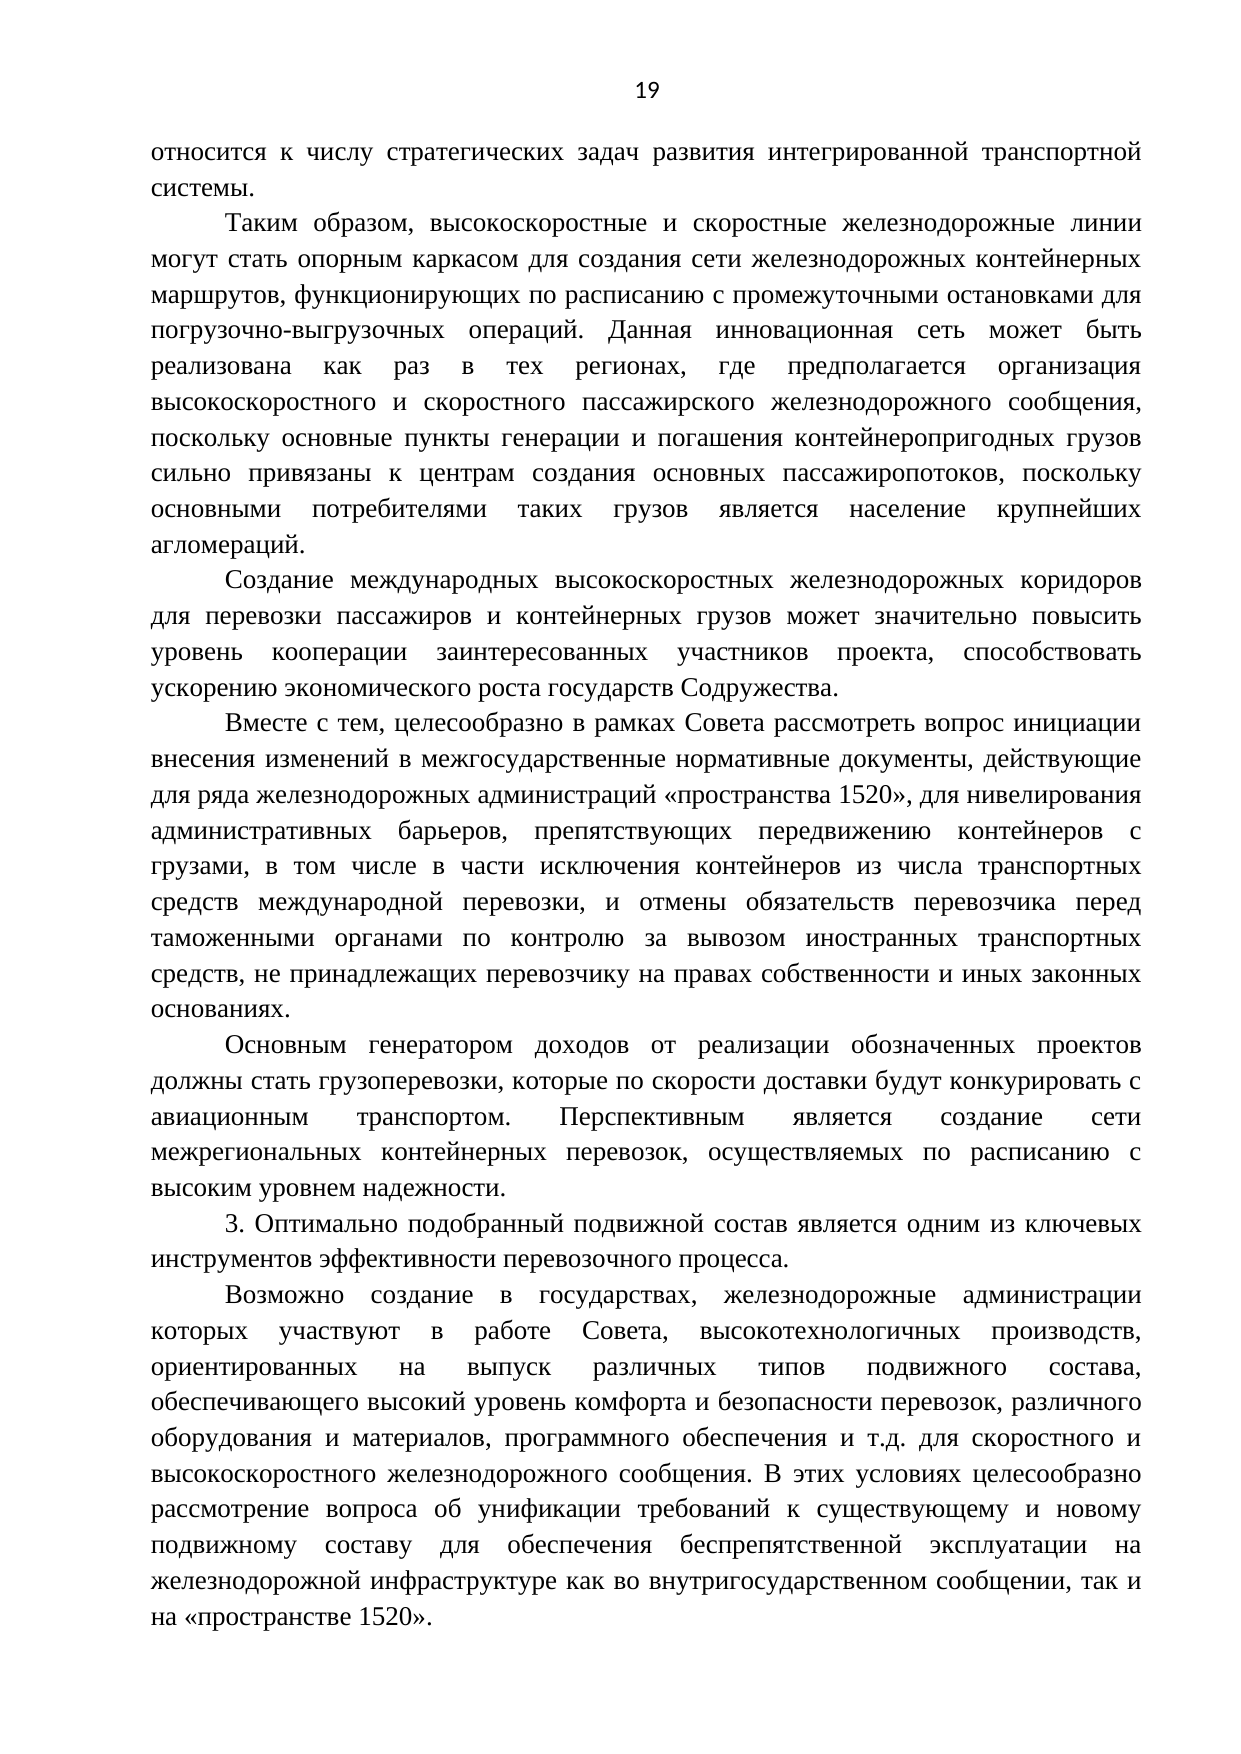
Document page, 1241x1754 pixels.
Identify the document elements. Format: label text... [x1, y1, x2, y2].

text Основным генератором доходов от реализации обозначенных проектов должны стать грузоперевозки, которые по скорости доставки будут конкурировать с авиационным транспортом. Перспективным является создание сети межрегиональных контейнерных перевозок, осуществляемых по расписанию с высоким уровнем надежности. [151, 1028, 1143, 1202]
text 3. Оптимально подобранный подвижной состав является одним из ключевых инструментов эффективности перевозочного процесса. [151, 1207, 1143, 1274]
text Возможно создание в государствах, железнодорожные администрации которых участвуют в работе Совета, высокотехнологичных производств, ориентированных на выпуск различных типов подвижного состава, обеспечивающего высокий уровень комфорта и безопасности перевозок, различного оборудования и материалов, программного обеспечения и т.д. для скоростного и высокоскоростного железнодорожного сообщения. В этих условиях целесообразно рассмотрение вопроса об унификации требований к существующему и новому подвижному составу для обеспечения беспрепятственной эксплуатации на железнодорожной инфраструктуре как во внутригосударственном сообщении, так и на «пространстве 1520». [151, 1278, 1143, 1631]
text Вместе с тем, целесообразно в рамках Совета рассмотреть вопрос инициации внесения изменений в межгосударственные нормативные документы, действующие для ряда железнодорожных администраций «пространства 1520», для нивелирования административных барьеров, препятствующих передвижению контейнеров с грузами, в том числе в части исключения контейнеров из числа транспортных средств международной перевозки, и отмены обязательств перевозчика перед таможенными органами по контролю за вывозом иностранных транспортных средств, не принадлежащих перевозчику на правах собственности и иных законных основаниях. [151, 707, 1143, 1023]
text Создание международных высокоскоростных железнодорожных коридоров для перевозки пассажиров и контейнерных грузов может значительно повысить уровень кооперации заинтересованных участников проекта, способствовать ускорению экономического роста государств Содружества. [151, 564, 1143, 702]
text Таким образом, высокоскоростные и скоростные железнодорожные линии могут стать опорным каркасом для создания сети железнодорожных контейнерных маршрутов, функционирующих по расписанию с промежуточными остановками для погрузочно-выгрузочных операций. Данная инновационная сеть может быть реализована как раз в тех регионах, где предполагается организация высокоскоростного и скоростного пассажирского железнодорожного сообщения, поскольку основные пункты генерации и погашения контейнеропригодных грузов сильно привязаны к центрам создания основных пассажиропотоков, поскольку основными потребителями таких грузов является население крупнейших агломераций. [151, 206, 1143, 559]
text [151, 135, 1143, 202]
